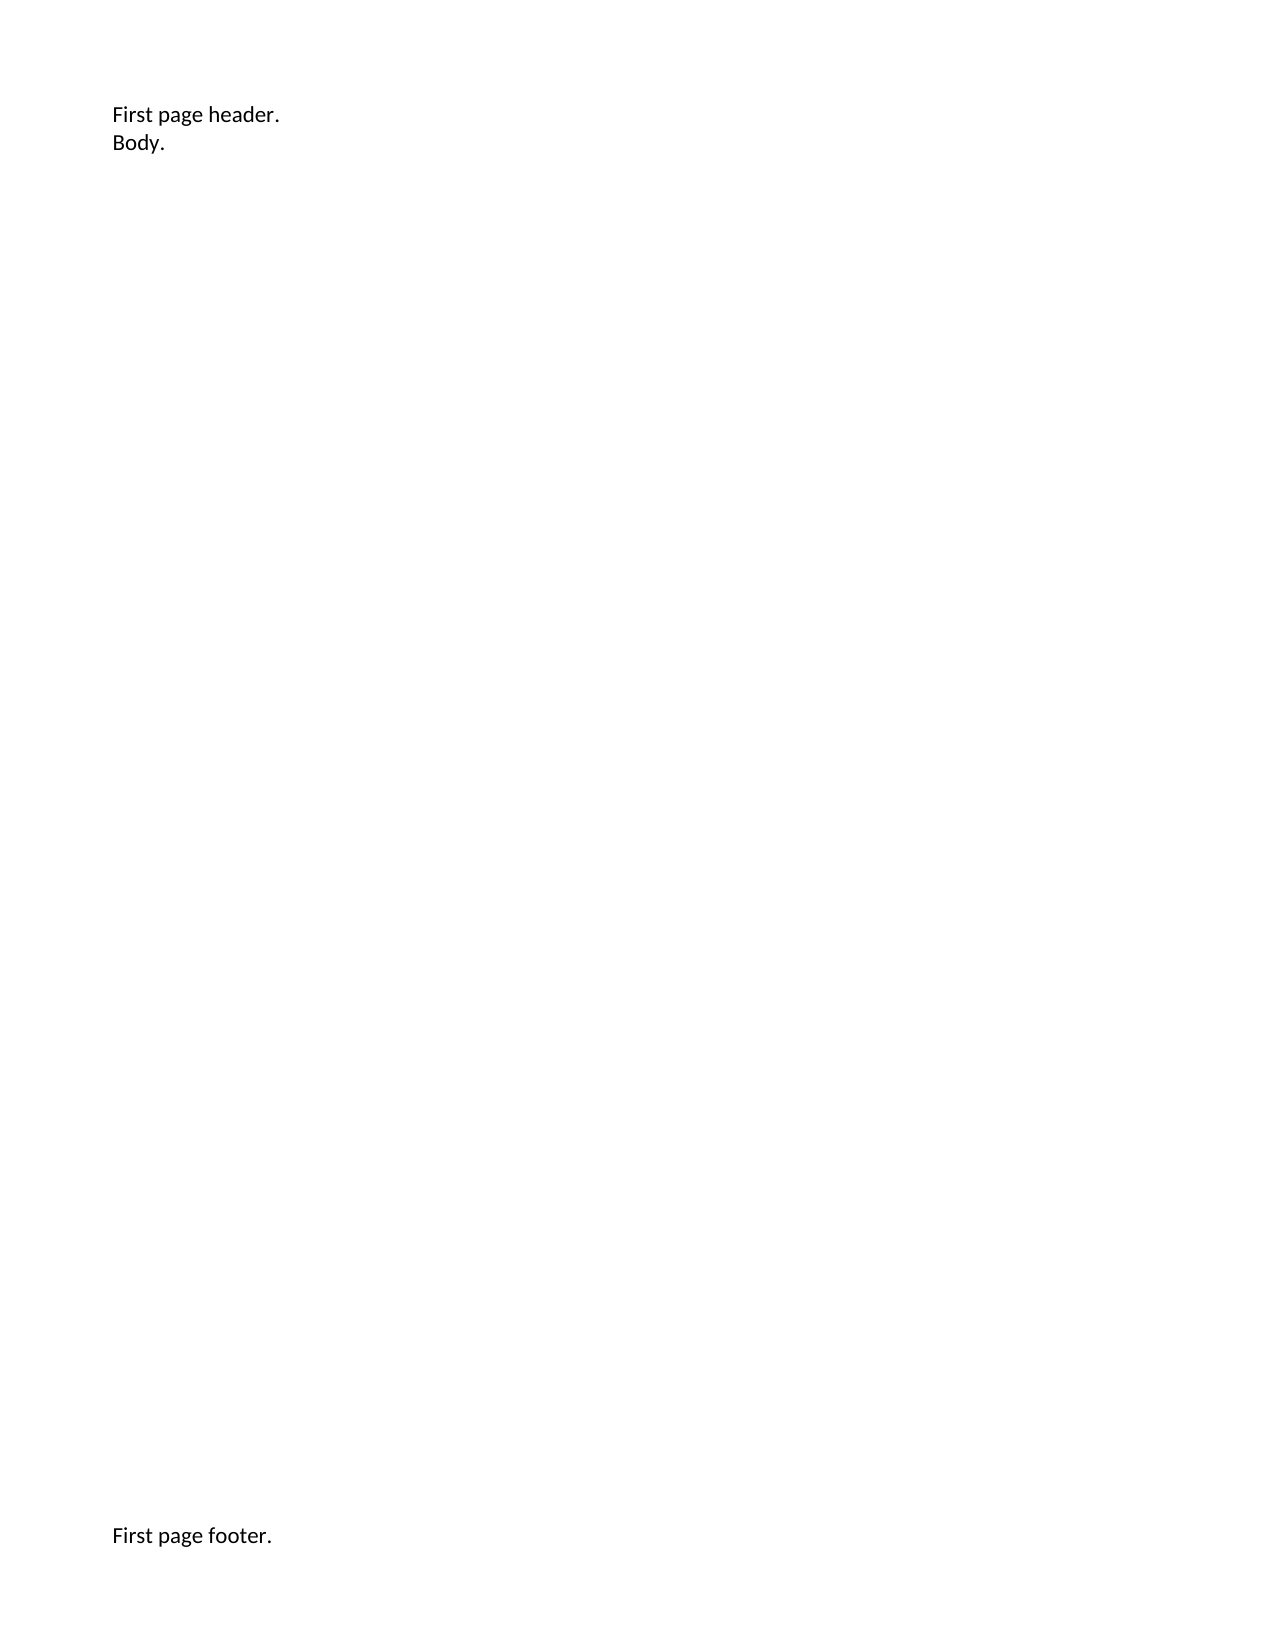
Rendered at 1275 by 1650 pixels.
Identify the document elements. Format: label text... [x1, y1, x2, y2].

text Body. [112, 128, 1237, 157]
